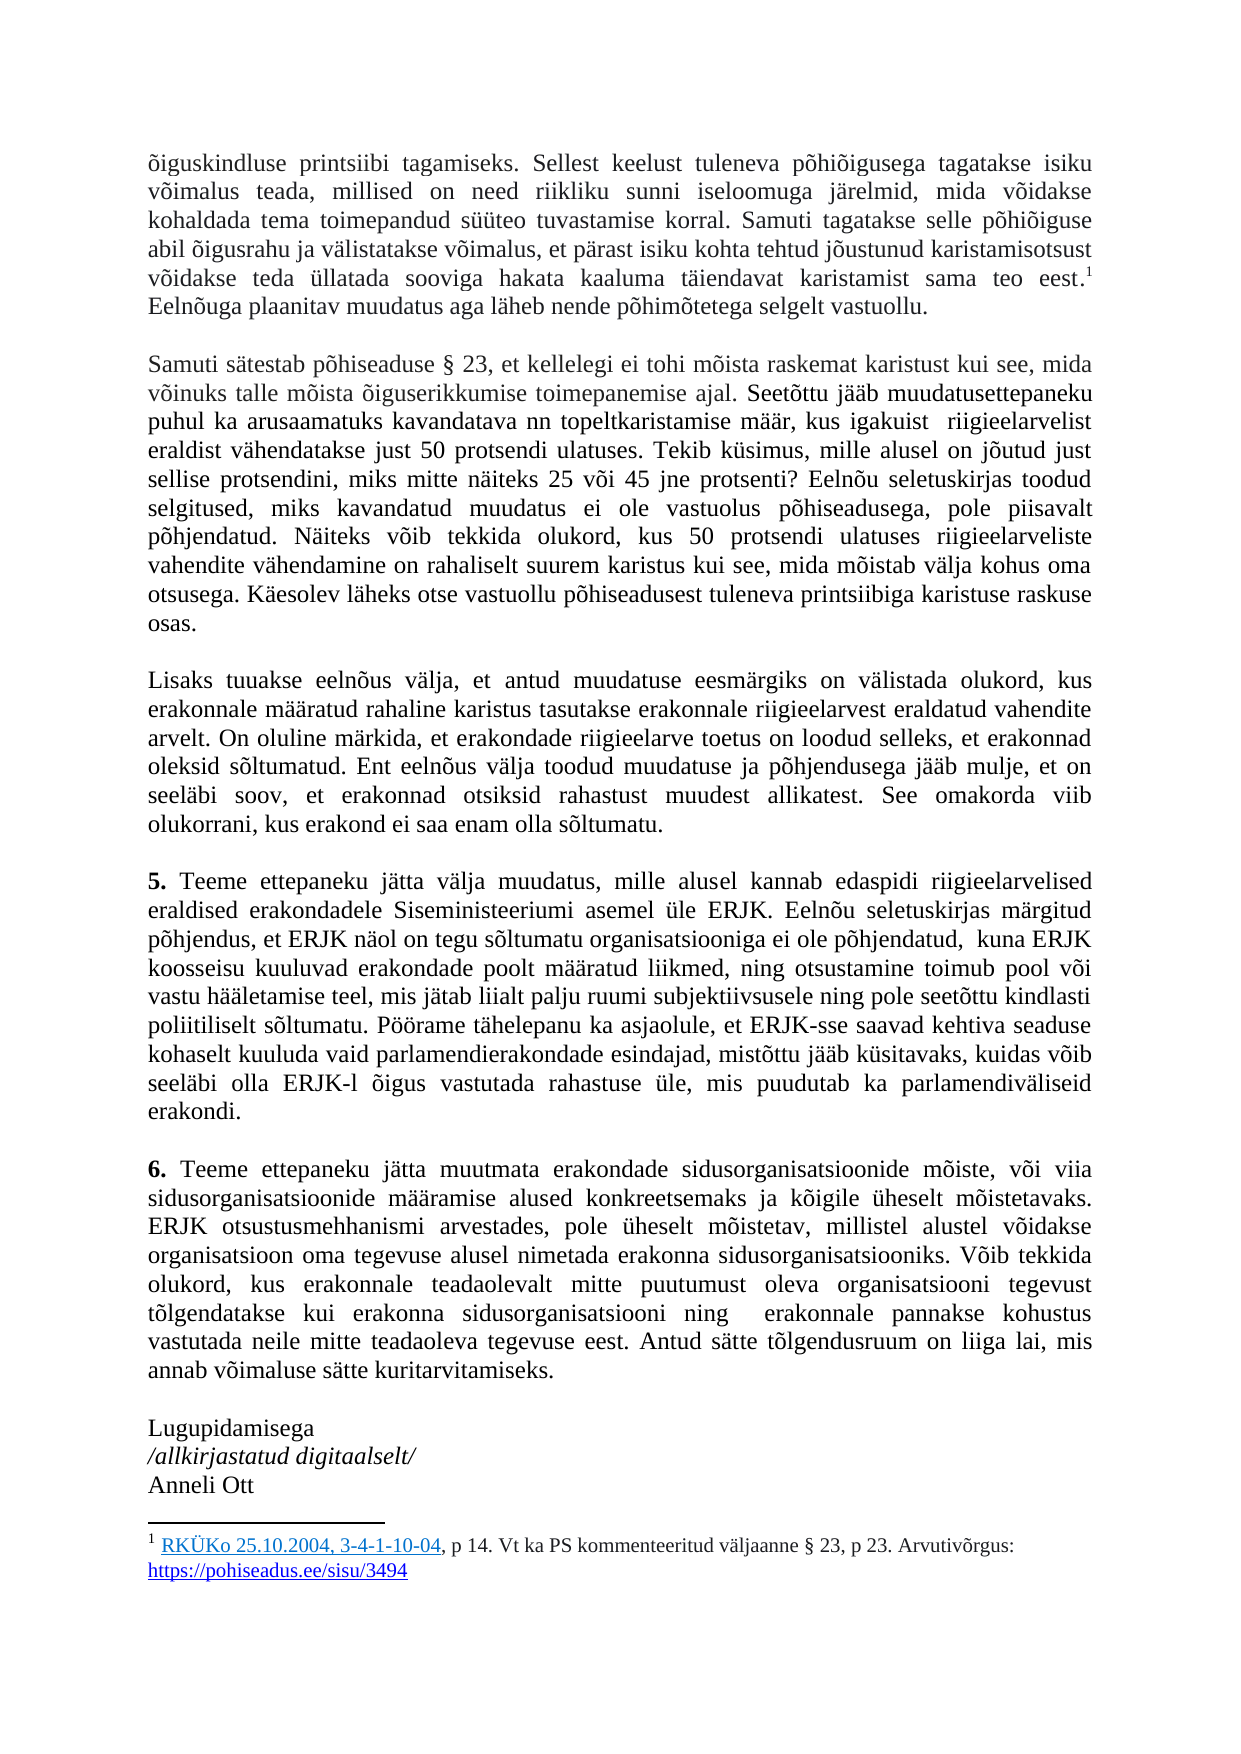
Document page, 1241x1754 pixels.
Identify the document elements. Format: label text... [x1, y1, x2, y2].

text Lisaks tuuakse eelnõus välja, et antud muudatuse eesmärgiks on välistada olukord, kus erakonnale määratud rahaline karistus tasutakse erakonnale riigieelarvest eraldatud vahendite arvelt. On oluline märkida, et erakondade riigieelarve toetus on loodud selleks, et erakonnad oleksid sõltumatud. Ent eelnõus välja toodud muudatuse ja põhjendusega jääb mulje, et on seeläbi soov, et erakonnad otsiksid rahastust muudest allikatest. See omakorda viib olukorrani, kus erakond ei saa enam olla sõltumatu. [148, 665, 1093, 838]
text /allkirjastatud digitaalselt/ [148, 1441, 1093, 1470]
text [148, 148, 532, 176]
text 5. Teeme ettepaneku jätta välja muudatus, mille alusel kannab edaspidi riigieelarvelised eraldised erakondadele Siseministeeriumi asemel üle ERJK. Eelnõu seletuskirjas märgitud põhjendus, et ERJK näol on tegu sõltumatu organisatsiooniga ei ole põhjendatud, kuna ERJK koosseisu kuuluvad erakondade poolt määratud liikmed, ning otsustamine toimub pool või vastu hääletamise teel, mis jätab liialt palju ruumi subjektiivsusele ning pole seetõttu kindlasti poliitiliselt sõltumatu. Pöörame tähelepanu ka asjaolule, et ERJK-sse saavad kehtiva seaduse kohaselt kuuluda vaid parlamendierakondade esindajad, mistõttu jääb küsitavaks, kuidas võib seeläbi olla ERJK-l õigus vastutada rahastuse üle, mis puudutab ka parlamendiväliseid erakondi. [148, 866, 1093, 1125]
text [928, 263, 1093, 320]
text 6. Teeme ettepaneku jätta muutmata erakondade sidusorganisatsioonide mõiste, või viia sidusorganisatsioonide määramise alused konkreetsemaks ja kõigile üheselt mõistetavaks. ERJK otsustusmehhanismi arvestades, pole üheselt mõistetav, millistel alustel võidakse organisatsioon oma tegevuse alusel nimetada erakonna sidusorganisatsiooniks. Võib tekkida olukord, kus erakonnale teadaolevalt mitte puutumust oleva organisatsiooni tegevust tõlgendatakse kui erakonna sidusorganisatsiooni ning erakonnale pannakse kohustus vastutada neile mitte teadaoleva tegevuse eest. Antud sätte tõlgendusruum on liiga lai, mis annab võimaluse sätte kuritarvitamiseks. [148, 1154, 1093, 1384]
text Samuti sätestab põhiseaduse § 23, et kellelegi ei tohi mõista raskemat karistust kui see, mida võinuks talle mõista õiguserikkumise toimepanemise ajal. Seetõttu jääb muudatusettepaneku puhul ka arusaamatuks kavandatava nn topeltkaristamise määr, kus igakuist riigieelarvelist eraldist vähendatakse just 50 protsendi ulatuses. Tekib küsimus, mille alusel on jõutud just sellise protsendini, miks mitte näiteks 25 või 45 jne protsenti? Eelnõu seletuskirjas toodud selgitused, miks kavandatud muudatus ei ole vastuolus põhiseadusega, pole piisavalt põhjendatud. Näiteks võib tekkida olukord, kus 50 protsendi ulatuses riigieelarveliste vahendite vähendamine on rahaliselt suurem karistus kui see, mida mõistab välja kohus oma otsusega. Käesolev läheks otse vastuollu põhiseadusest tuleneva printsiibiga karistuse raskuse osas. [148, 349, 1093, 636]
text Lugupidamisega [148, 1413, 1093, 1441]
text Anneli Ott [148, 1470, 1093, 1499]
